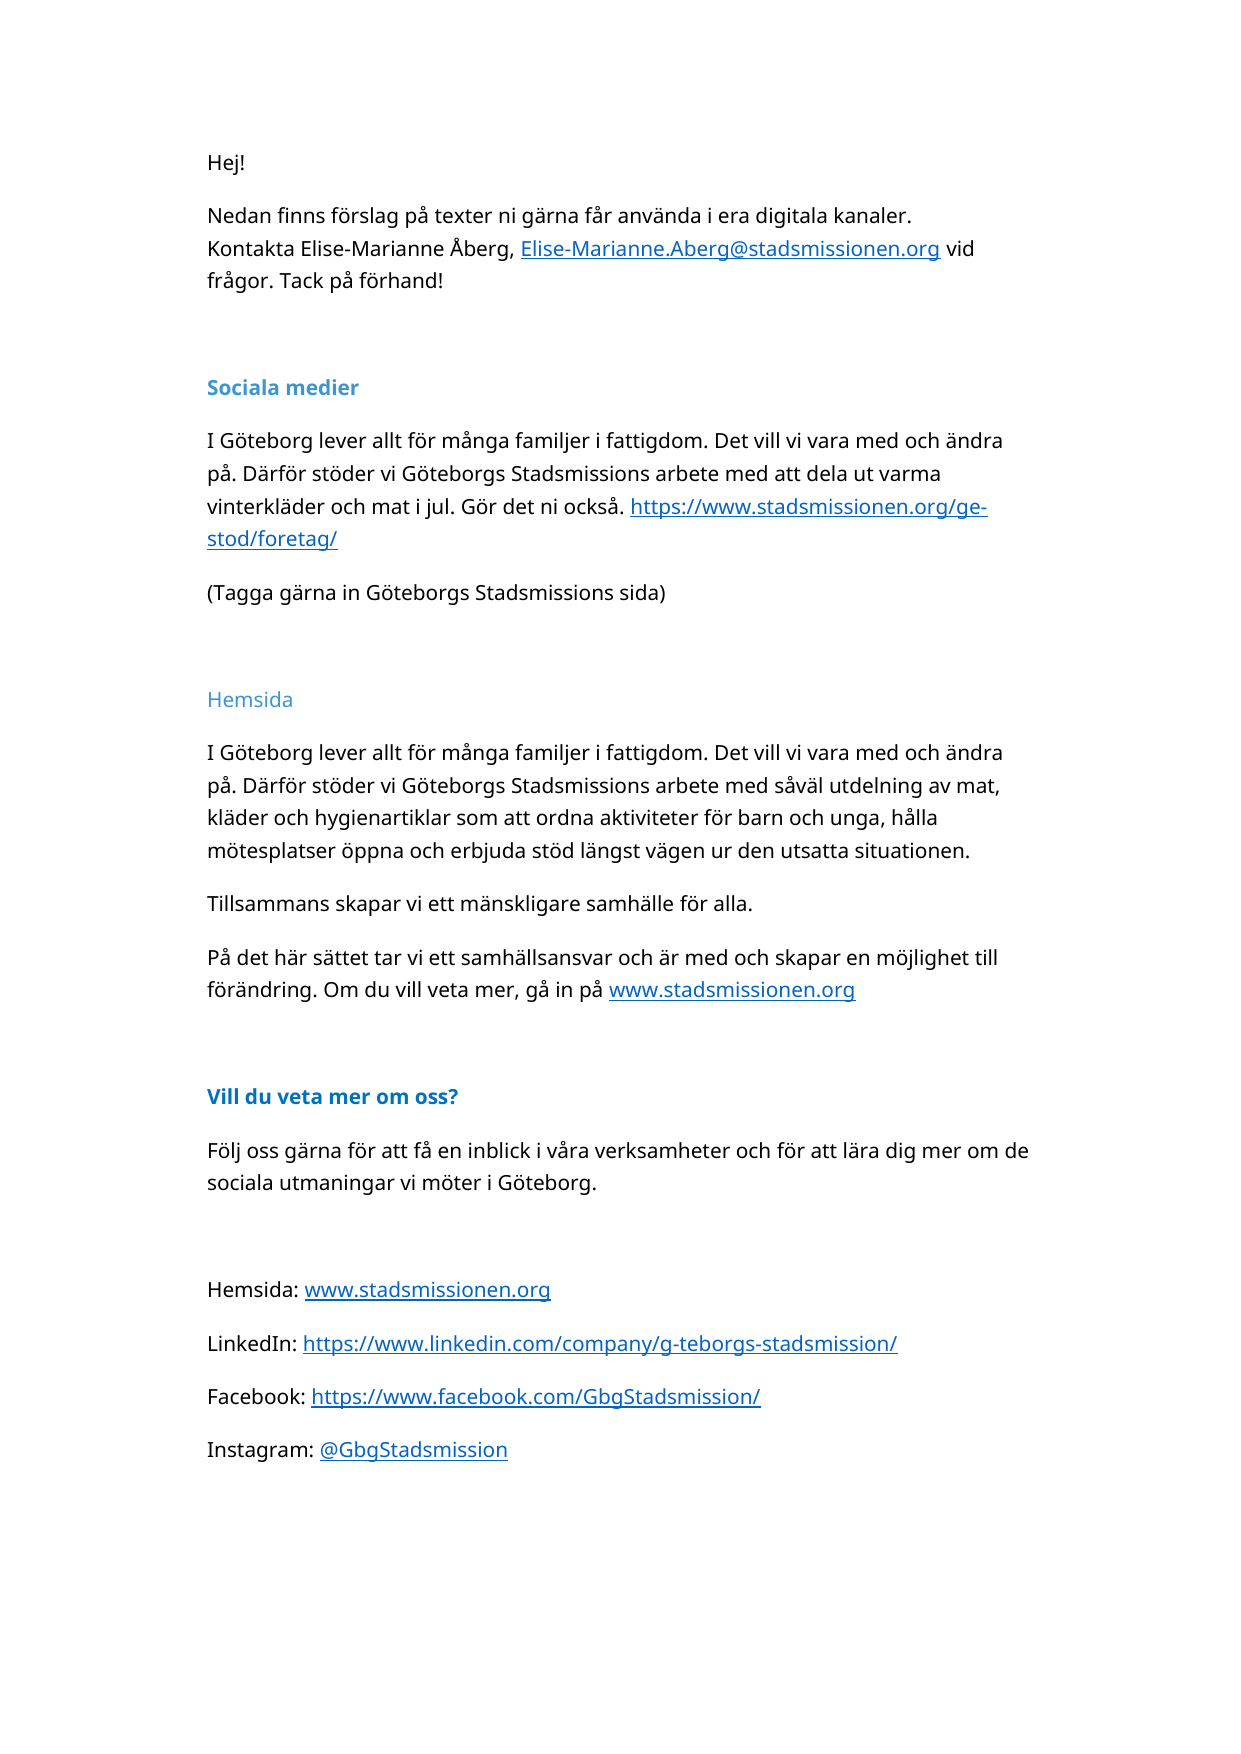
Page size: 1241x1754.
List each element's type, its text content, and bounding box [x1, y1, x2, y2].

text På det här sättet tar vi ett samhällsansvar och är med och skapar en möjlighet till förändring. Om du vill veta mer, gå in på www.stadsmissionen.org [207, 943, 1033, 1004]
text (Tagga gärna in Göteborgs Stadsmissions sida) [207, 578, 1033, 606]
text I Göteborg lever allt för många familjer i fattigdom. Det vill vi vara med och ändra på. Därför stöder vi Göteborgs Stadsmissions arbete med såväl utdelning av mat, kläder och hygienartiklar som att ordna aktiviteter för barn och unga, hålla mötesplatser öppna och erbjuda stöd längst vägen ur den utsatta situationen. [207, 738, 1033, 864]
text Hemsida: www.stadsmissionen.org [207, 1275, 1033, 1304]
text Hej! [207, 148, 1033, 176]
text I Göteborg lever allt för många familjer i fattigdom. Det vill vi vara med och ändra på. Därför stöder vi Göteborgs Stadsmissions arbete med att dela ut varma vinterkläder och mat i jul. Gör det ni också. https://www.stadsmissionen.org/ge-stod/foretag/ [207, 427, 1033, 553]
text Tillsammans skapar vi ett mänskligare samhälle för alla. [207, 889, 1033, 918]
text Hemsida [207, 685, 1033, 713]
text Facebook: https://www.facebook.com/GbgStadsmission/ [207, 1382, 1033, 1411]
text Instagram: @GbgStadsmission [207, 1436, 1033, 1464]
text Sociala medier [207, 373, 1033, 402]
text LinkedIn: https://www.linkedin.com/company/g-teborgs-stadsmission/ [207, 1329, 1033, 1357]
text Följ oss gärna för att få en inblick i våra verksamheter och för att lära dig mer om de sociala utmaningar vi möter i Göteborg. [207, 1136, 1033, 1197]
text Vill du veta mer om oss? [207, 1082, 1033, 1111]
text Nedan finns förslag på texter ni gärna får använda i era digitala kanaler. Kontakta Elise-Marianne Åberg, Elise-Marianne.Aberg@stadsmissionen.org vid frågor. Tack på förhand! [207, 201, 1033, 295]
